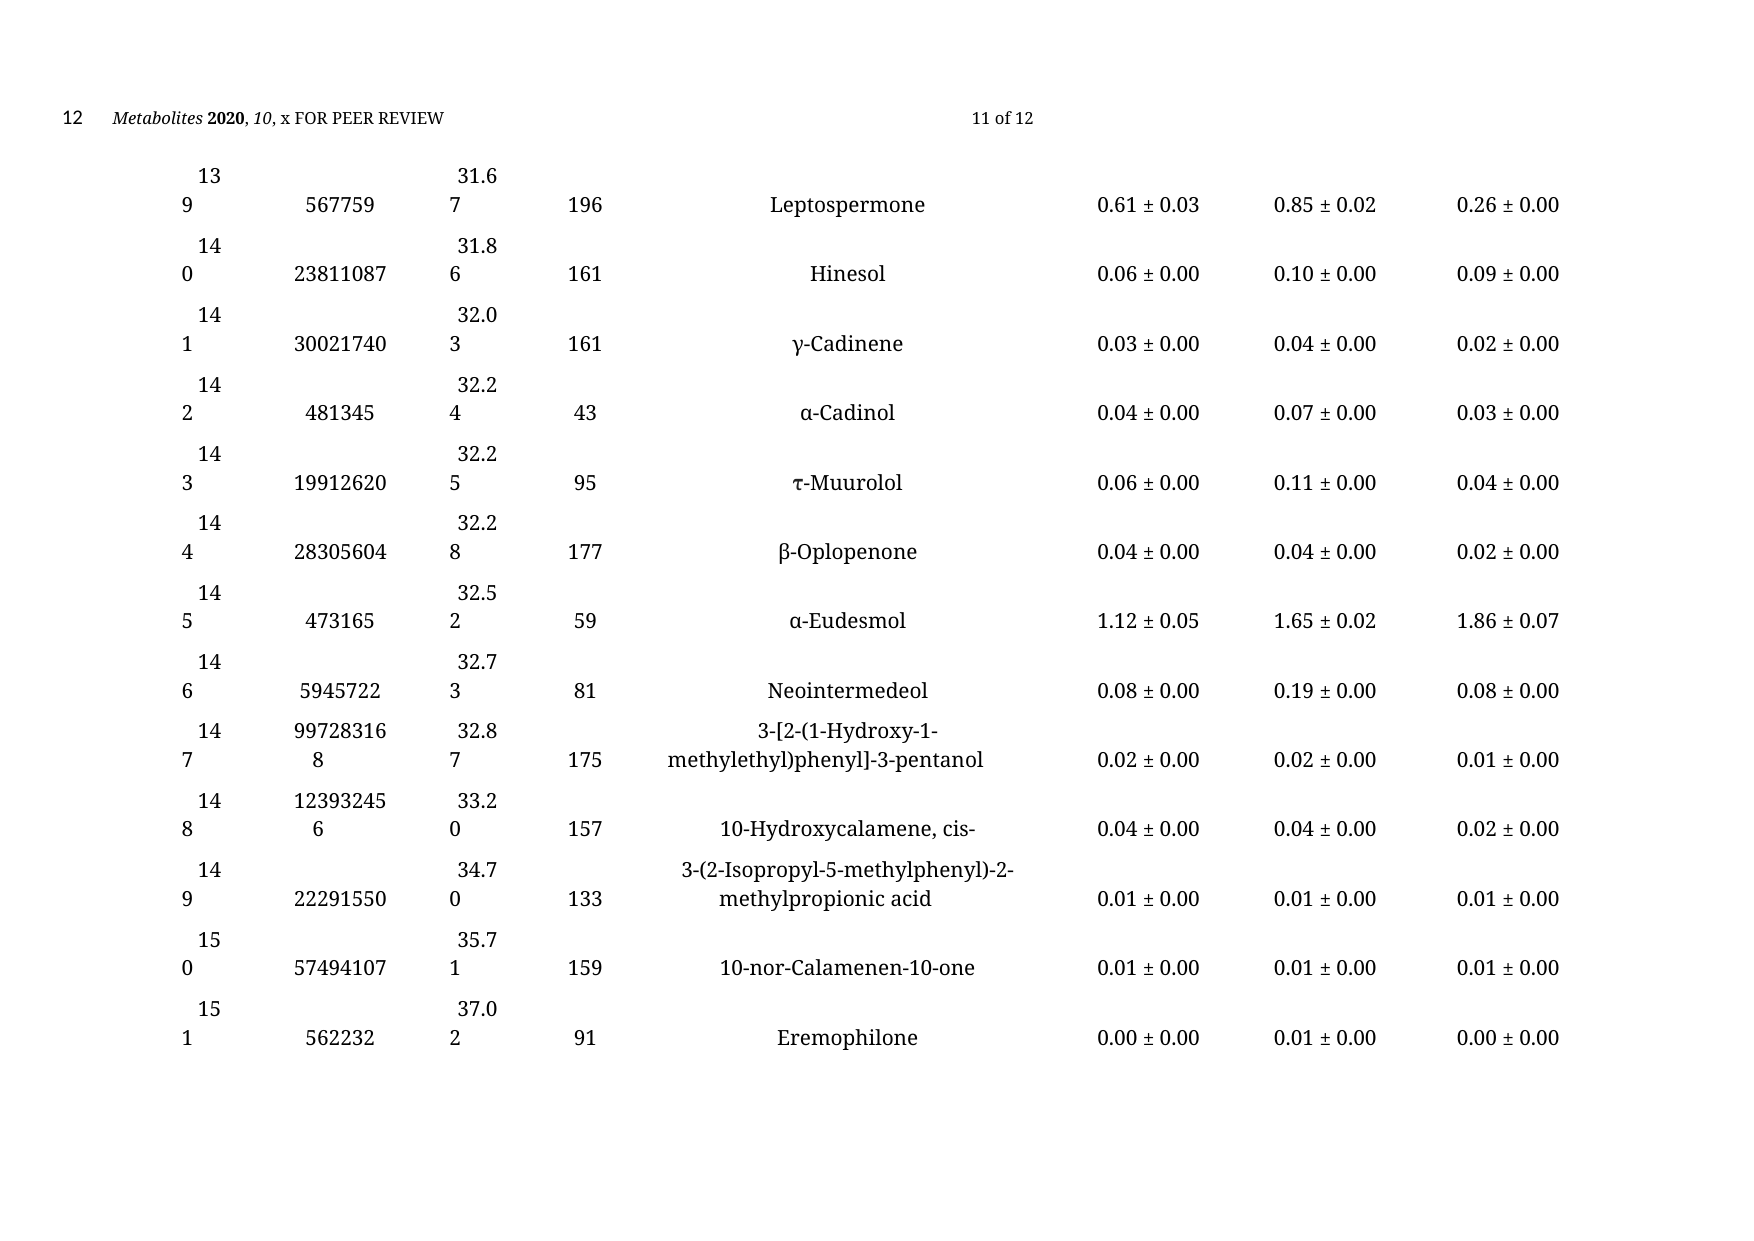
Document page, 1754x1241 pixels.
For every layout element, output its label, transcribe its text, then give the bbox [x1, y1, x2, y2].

table_cell 0.08 ± 0.00 [1037, 647, 1216, 717]
table_cell 0.04 ± 0.00 [1216, 786, 1390, 855]
table_cell α-Cadinol [614, 370, 1037, 439]
table_cell 0.06 ± 0.00 [1037, 231, 1216, 300]
table_cell 0.61 ± 0.03 [1037, 162, 1216, 231]
table_cell 28305604 [238, 509, 398, 578]
table_cell 0.04 ± 0.00 [1037, 786, 1216, 855]
table_cell 32.73 [398, 647, 512, 717]
table_cell 0.04 ± 0.00 [1216, 509, 1390, 578]
table_cell 177 [512, 509, 614, 578]
table_cell 139 [137, 162, 238, 231]
table_cell 10-nor-Calamenen-10-one [614, 925, 1037, 994]
table_cell 0.01 ± 0.00 [1037, 925, 1216, 994]
table_cell γ-Cadinene [614, 300, 1037, 370]
table_cell 157 [512, 786, 614, 855]
table_cell 95 [512, 439, 614, 508]
table_cell 143 [137, 439, 238, 508]
table_cell 0.10 ± 0.00 [1216, 231, 1390, 300]
table_cell 0.85 ± 0.02 [1216, 162, 1390, 231]
table_cell 43 [512, 370, 614, 439]
table_cell 161 [512, 300, 614, 370]
table_cell 997283168 [238, 717, 398, 786]
table_cell 140 [137, 231, 238, 300]
table_cell 0.26 ± 0.00 [1390, 162, 1582, 231]
table_cell 473165 [238, 578, 398, 647]
table_cell 0.11 ± 0.00 [1216, 439, 1390, 508]
table_cell 175 [512, 717, 614, 786]
table_cell τ-Muurolol [614, 439, 1037, 508]
table_cell 0.00 ± 0.00 [1390, 994, 1582, 1063]
table_cell Neointermedeol [614, 647, 1037, 717]
table_cell 5945722 [238, 647, 398, 717]
table_cell 34.70 [398, 855, 512, 925]
table_cell β-Oplopenone [614, 509, 1037, 578]
table_cell 59 [512, 578, 614, 647]
table_cell 81 [512, 647, 614, 717]
table_cell 31.86 [398, 231, 512, 300]
table_cell Hinesol [614, 231, 1037, 300]
table_cell 0.01 ± 0.00 [1390, 925, 1582, 994]
table_cell 0.01 ± 0.00 [1216, 925, 1390, 994]
table_cell 141 [137, 300, 238, 370]
table_cell α-Eudesmol [614, 578, 1037, 647]
table_cell 0.02 ± 0.00 [1390, 300, 1582, 370]
table_cell 22291550 [238, 855, 398, 925]
table_cell 1.12 ± 0.05 [1037, 578, 1216, 647]
table_cell 32.52 [398, 578, 512, 647]
table_cell Eremophilone [614, 994, 1037, 1063]
table_cell 1.86 ± 0.07 [1390, 578, 1582, 647]
table_cell 0.02 ± 0.00 [1037, 717, 1216, 786]
table_cell 0.03 ± 0.00 [1037, 300, 1216, 370]
table_cell 481345 [238, 370, 398, 439]
table_cell 30021740 [238, 300, 398, 370]
table_cell 133 [512, 855, 614, 925]
table_cell 196 [512, 162, 614, 231]
table_cell 23811087 [238, 231, 398, 300]
table_cell 32.87 [398, 717, 512, 786]
table_cell 0.01 ± 0.00 [1216, 994, 1390, 1063]
table_cell 0.02 ± 0.00 [1216, 717, 1390, 786]
table_cell 0.06 ± 0.00 [1037, 439, 1216, 508]
table_cell 0.02 ± 0.00 [1390, 786, 1582, 855]
table_cell 146 [137, 647, 238, 717]
table_cell 10-Hydroxycalamene, cis- [614, 786, 1037, 855]
table_cell 150 [137, 925, 238, 994]
table_cell 0.19 ± 0.00 [1216, 647, 1390, 717]
table_cell 91 [512, 994, 614, 1063]
table_cell 0.04 ± 0.00 [1216, 300, 1390, 370]
table_cell 32.28 [398, 509, 512, 578]
table_cell 0.07 ± 0.00 [1216, 370, 1390, 439]
table_cell 32.24 [398, 370, 512, 439]
table_cell Leptospermone [614, 162, 1037, 231]
table_cell 145 [137, 578, 238, 647]
table_cell 37.02 [398, 994, 512, 1063]
table_cell 0.08 ± 0.00 [1390, 647, 1582, 717]
table_cell 0.03 ± 0.00 [1390, 370, 1582, 439]
table_cell 0.04 ± 0.00 [1037, 370, 1216, 439]
table_cell 562232 [238, 994, 398, 1063]
table_cell 123932456 [238, 786, 398, 855]
table_cell 3-(2-Isopropyl-5-methylphenyl)-2-methylpropionic acid [614, 855, 1037, 925]
table_cell 0.01 ± 0.00 [1216, 855, 1390, 925]
table_cell 32.25 [398, 439, 512, 508]
table_cell 31.67 [398, 162, 512, 231]
table_cell 19912620 [238, 439, 398, 508]
table_cell 144 [137, 509, 238, 578]
table_cell 567759 [238, 162, 398, 231]
table_cell 0.09 ± 0.00 [1390, 231, 1582, 300]
table_cell 57494107 [238, 925, 398, 994]
table_cell 33.20 [398, 786, 512, 855]
table_cell 0.01 ± 0.00 [1390, 855, 1582, 925]
table_cell 151 [137, 994, 238, 1063]
table_cell 0.01 ± 0.00 [1037, 855, 1216, 925]
table_cell 161 [512, 231, 614, 300]
table_cell 0.04 ± 0.00 [1390, 439, 1582, 508]
table_cell 1.65 ± 0.02 [1216, 578, 1390, 647]
table_cell 35.71 [398, 925, 512, 994]
table_cell 3-[2-(1-Hydroxy-1-methylethyl)phenyl]-3-pentanol [614, 717, 1037, 786]
table_cell 0.00 ± 0.00 [1037, 994, 1216, 1063]
table_cell 32.03 [398, 300, 512, 370]
table_cell 147 [137, 717, 238, 786]
table_cell 0.04 ± 0.00 [1037, 509, 1216, 578]
table_cell 0.01 ± 0.00 [1390, 717, 1582, 786]
table_cell 142 [137, 370, 238, 439]
table_cell 159 [512, 925, 614, 994]
table_cell 0.02 ± 0.00 [1390, 509, 1582, 578]
table_cell 148 [137, 786, 238, 855]
table_cell 149 [137, 855, 238, 925]
